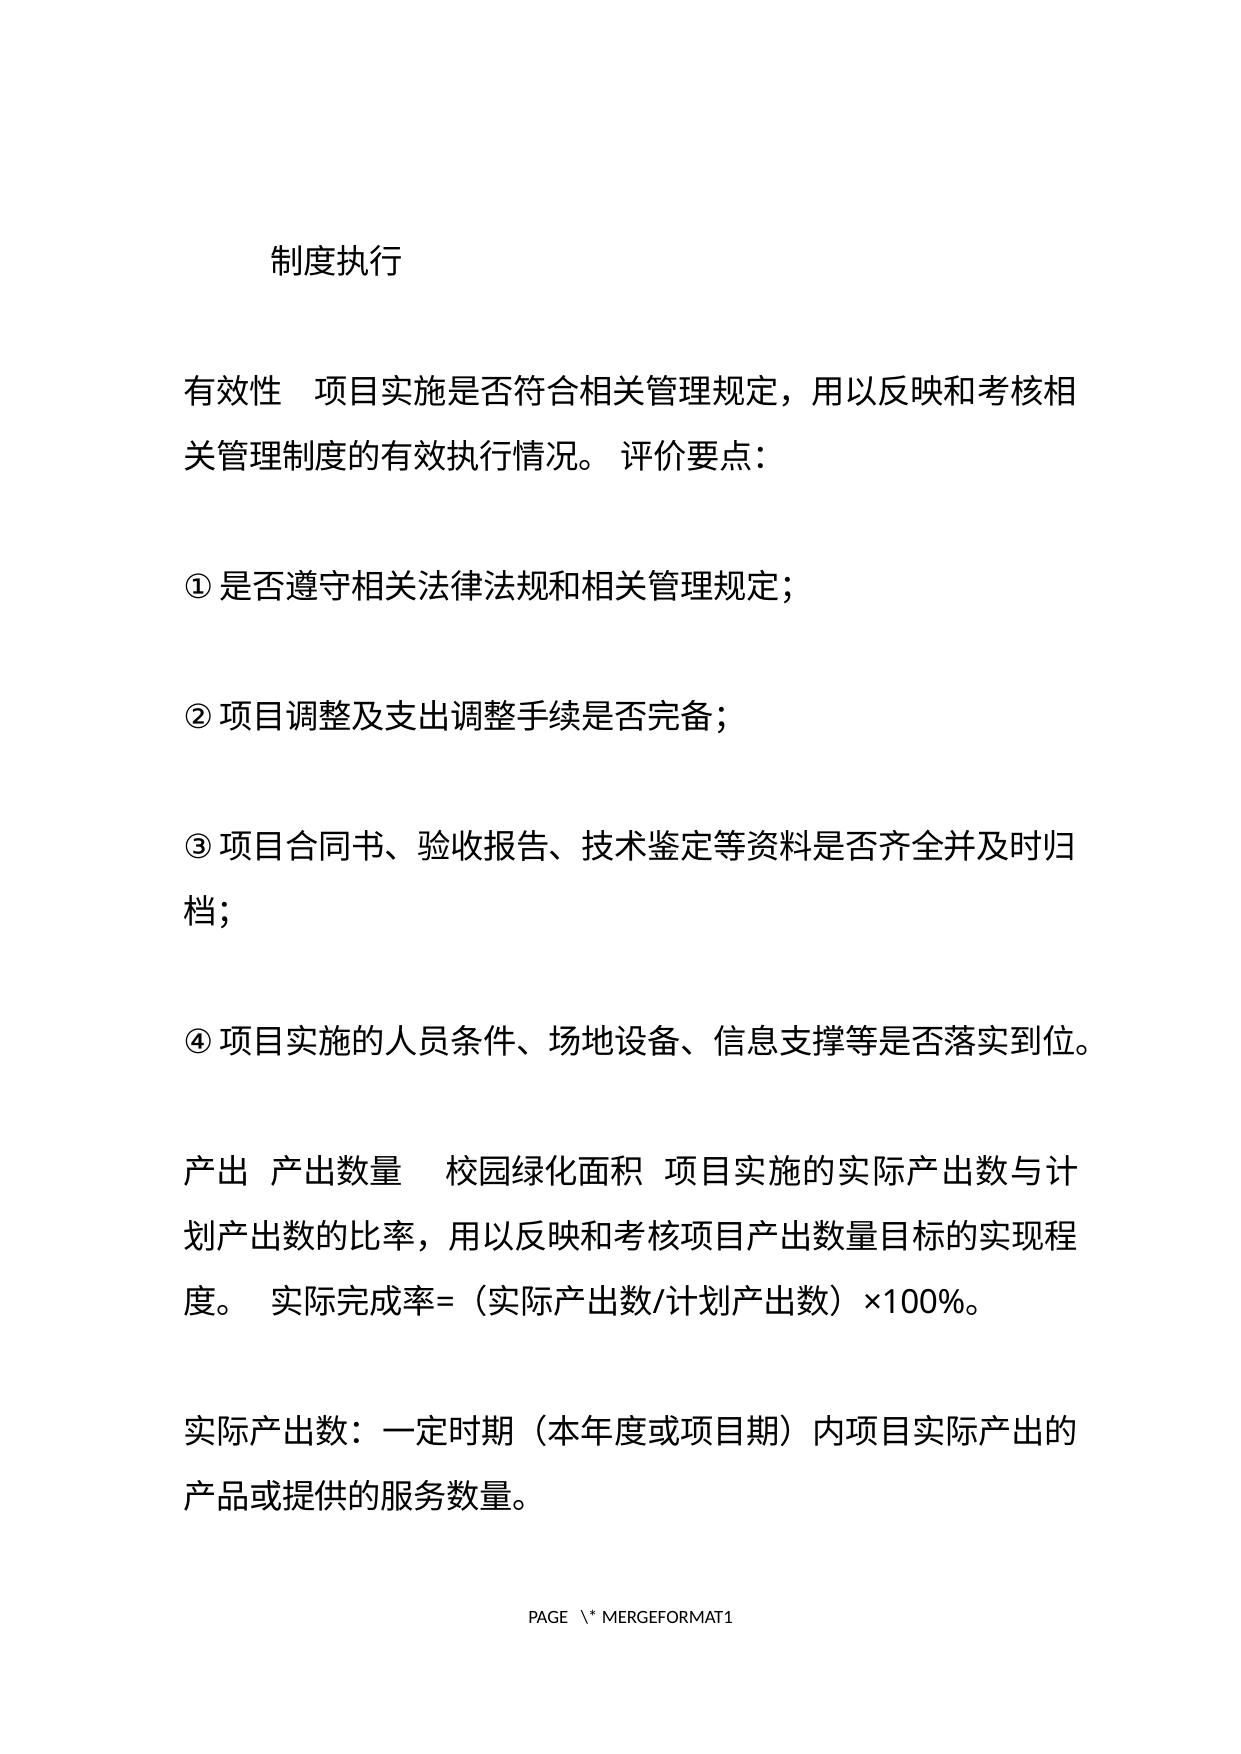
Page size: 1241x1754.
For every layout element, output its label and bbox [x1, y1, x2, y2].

text [183, 162, 1078, 1527]
